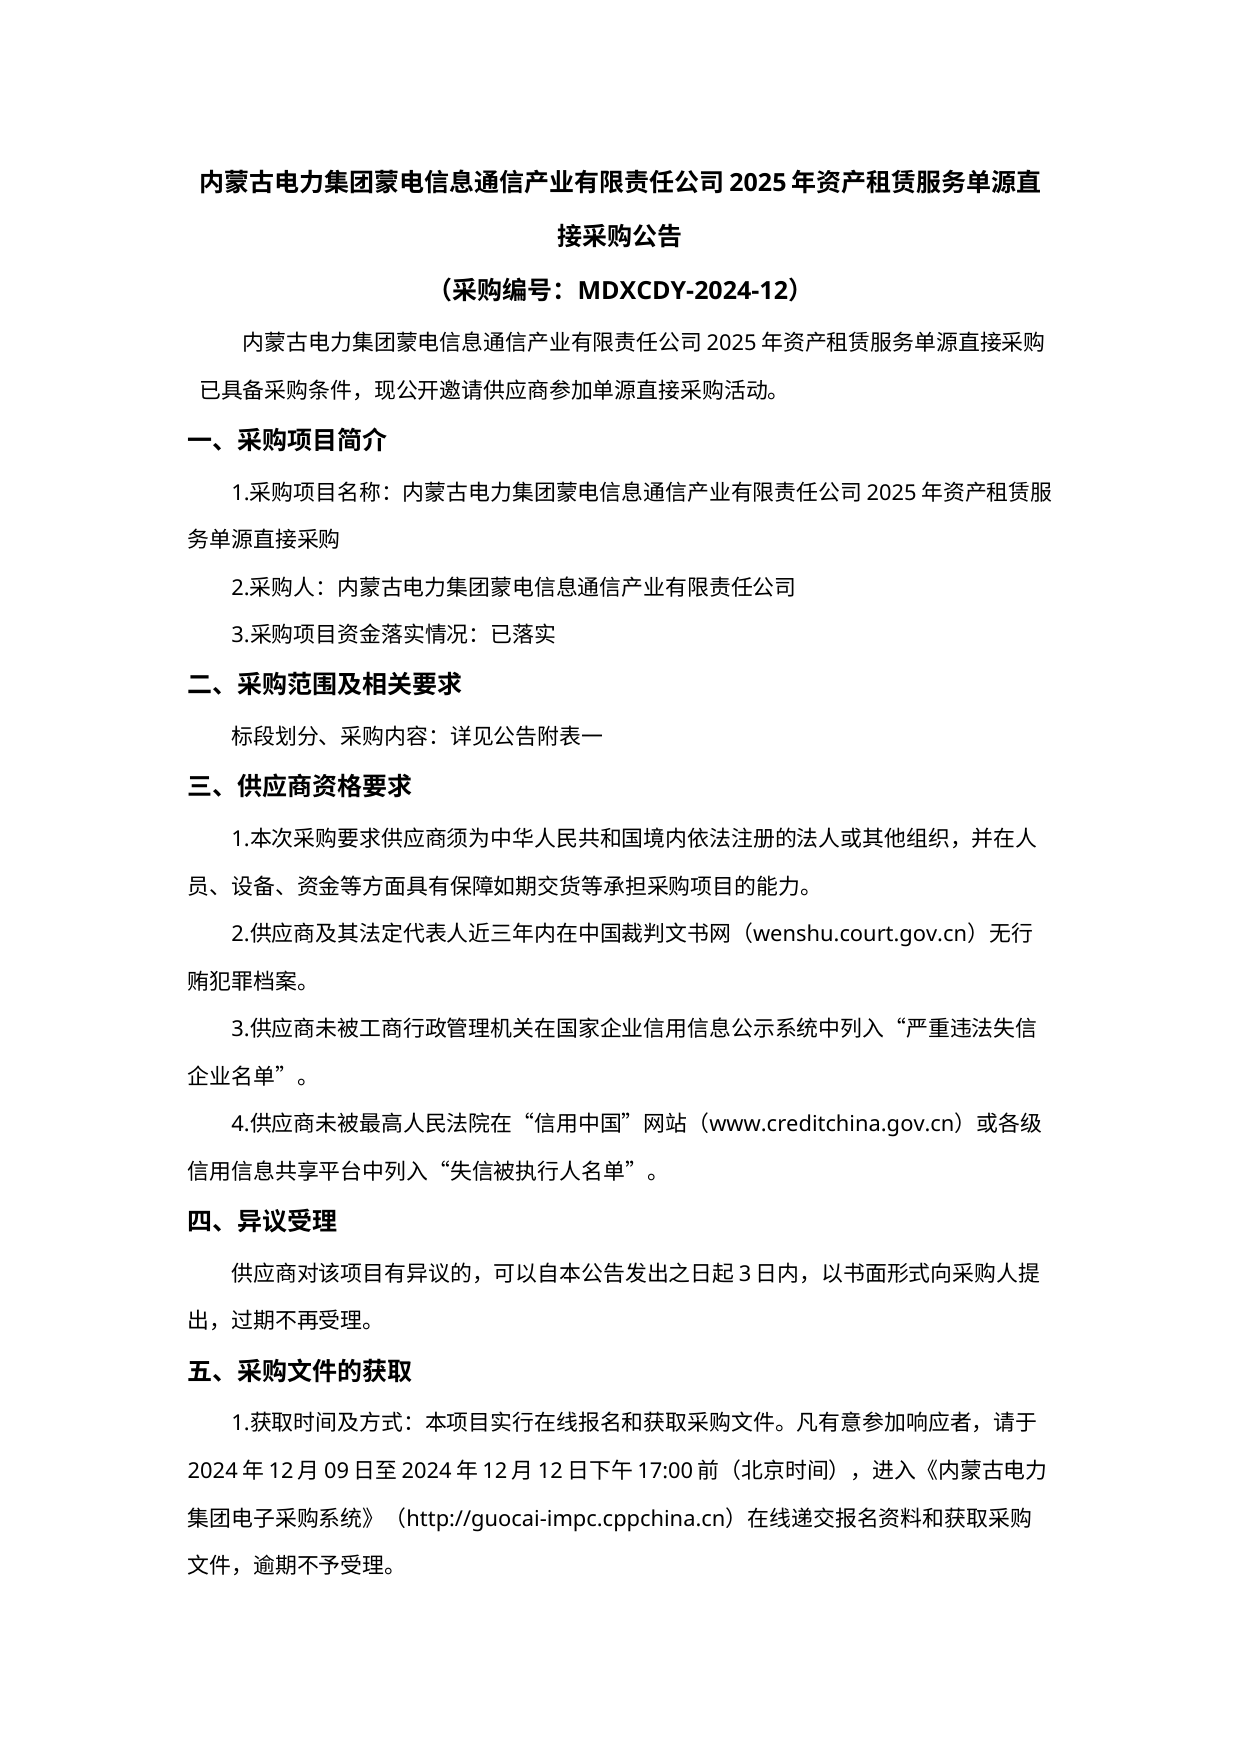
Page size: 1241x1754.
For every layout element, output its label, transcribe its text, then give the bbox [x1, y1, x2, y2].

text 供应商对该项目有异议的，可以自本公告发出之日起3日内，以书面形式向采购人提出，过期不再受理。 [187, 1256, 1053, 1335]
text 五、采购文件的获取 [187, 1351, 1053, 1387]
text 内蒙古电力集团蒙电信息通信产业有限责任公司2025年资产租赁服务单源直接采购已具备采购条件，现公开邀请供应商参加单源直接采购活动。 [199, 325, 1053, 404]
text 一、采购项目简介 [187, 420, 1053, 456]
text 2.采购人：内蒙古电力集团蒙电信息通信产业有限责任公司 [187, 570, 1053, 601]
text 内蒙古电力集团蒙电信息通信产业有限责任公司2025年资产租赁服务单源直接采购公告 [187, 162, 1053, 253]
text 四、异议受理 [187, 1202, 1053, 1238]
text 标段划分、采购内容：详见公告附表一 [187, 719, 1053, 751]
text 1.获取时间及方式：本项目实行在线报名和获取采购文件。凡有意参加响应者，请于2024年12月09日至2024年12月12日下午17:00前（北京时间），进入《内蒙古电力集团电子采购系统》（http://guocai-impc.cppchina.cn）在线递交报名资料和获取采购文件，逾期不予受理。 [187, 1405, 1053, 1580]
text 二、采购范围及相关要求 [187, 665, 1053, 701]
text （采购编号：MDXCDY-2024-12） [187, 271, 1053, 307]
text 三、供应商资格要求 [187, 767, 1053, 803]
text 3.采购项目资金落实情况：已落实 [187, 617, 1053, 649]
text 1.采购项目名称：内蒙古电力集团蒙电信息通信产业有限责任公司2025年资产租赁服务单源直接采购 [187, 474, 1053, 554]
text 1.本次采购要求供应商须为中华人民共和国境内依法注册的法人或其他组织，并在人员、设备、资金等方面具有保障如期交货等承担采购项目的能力。 [187, 821, 1053, 900]
text 4.供应商未被最高人民法院在“信用中国”网站（www.creditchina.gov.cn）或各级信用信息共享平台中列入“失信被执行人名单”。 [187, 1106, 1053, 1186]
text 2.供应商及其法定代表人近三年内在中国裁判文书网（wenshu.court.gov.cn）无行贿犯罪档案。 [187, 916, 1053, 996]
text 3.供应商未被工商行政管理机关在国家企业信用信息公示系统中列入“严重违法失信企业名单”。 [187, 1011, 1053, 1091]
